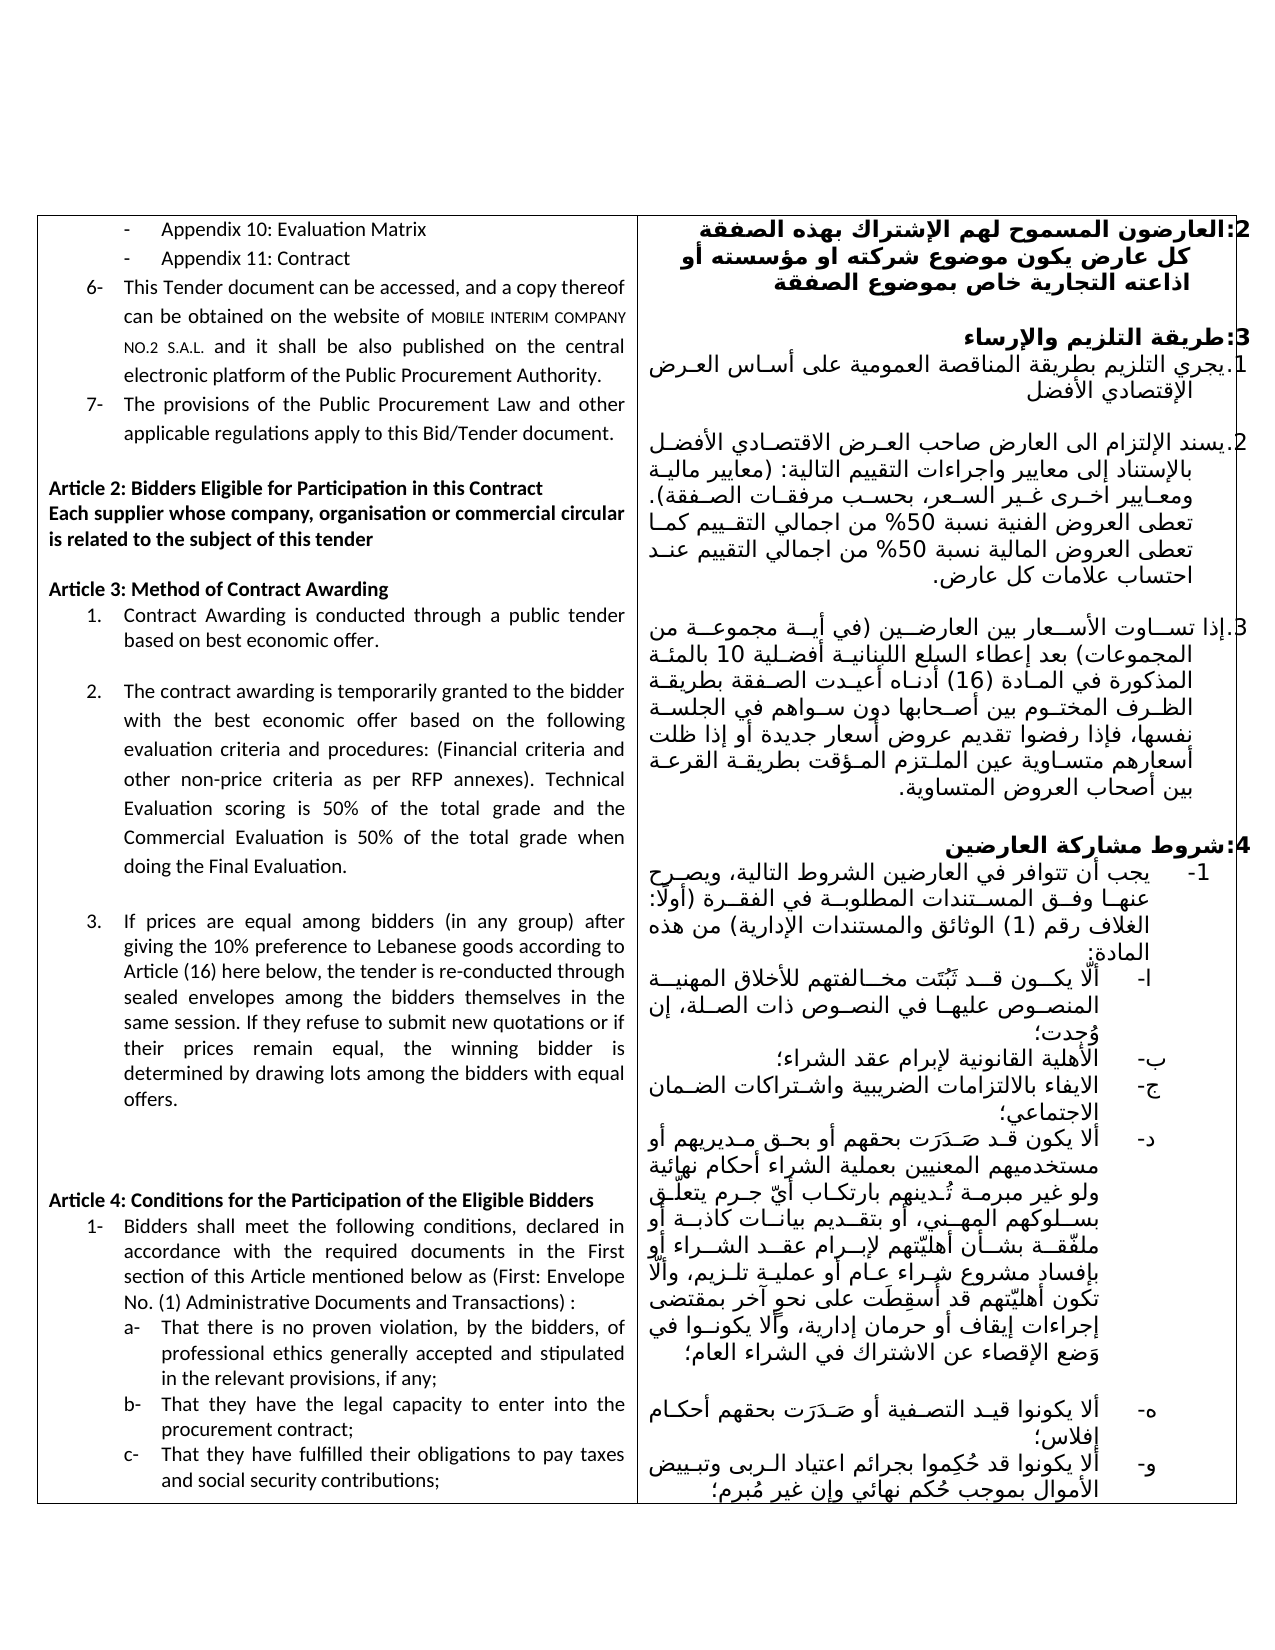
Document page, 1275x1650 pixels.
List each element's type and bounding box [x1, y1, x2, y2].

table_cell [38, 216, 637, 1503]
table_cell [638, 216, 1236, 1503]
